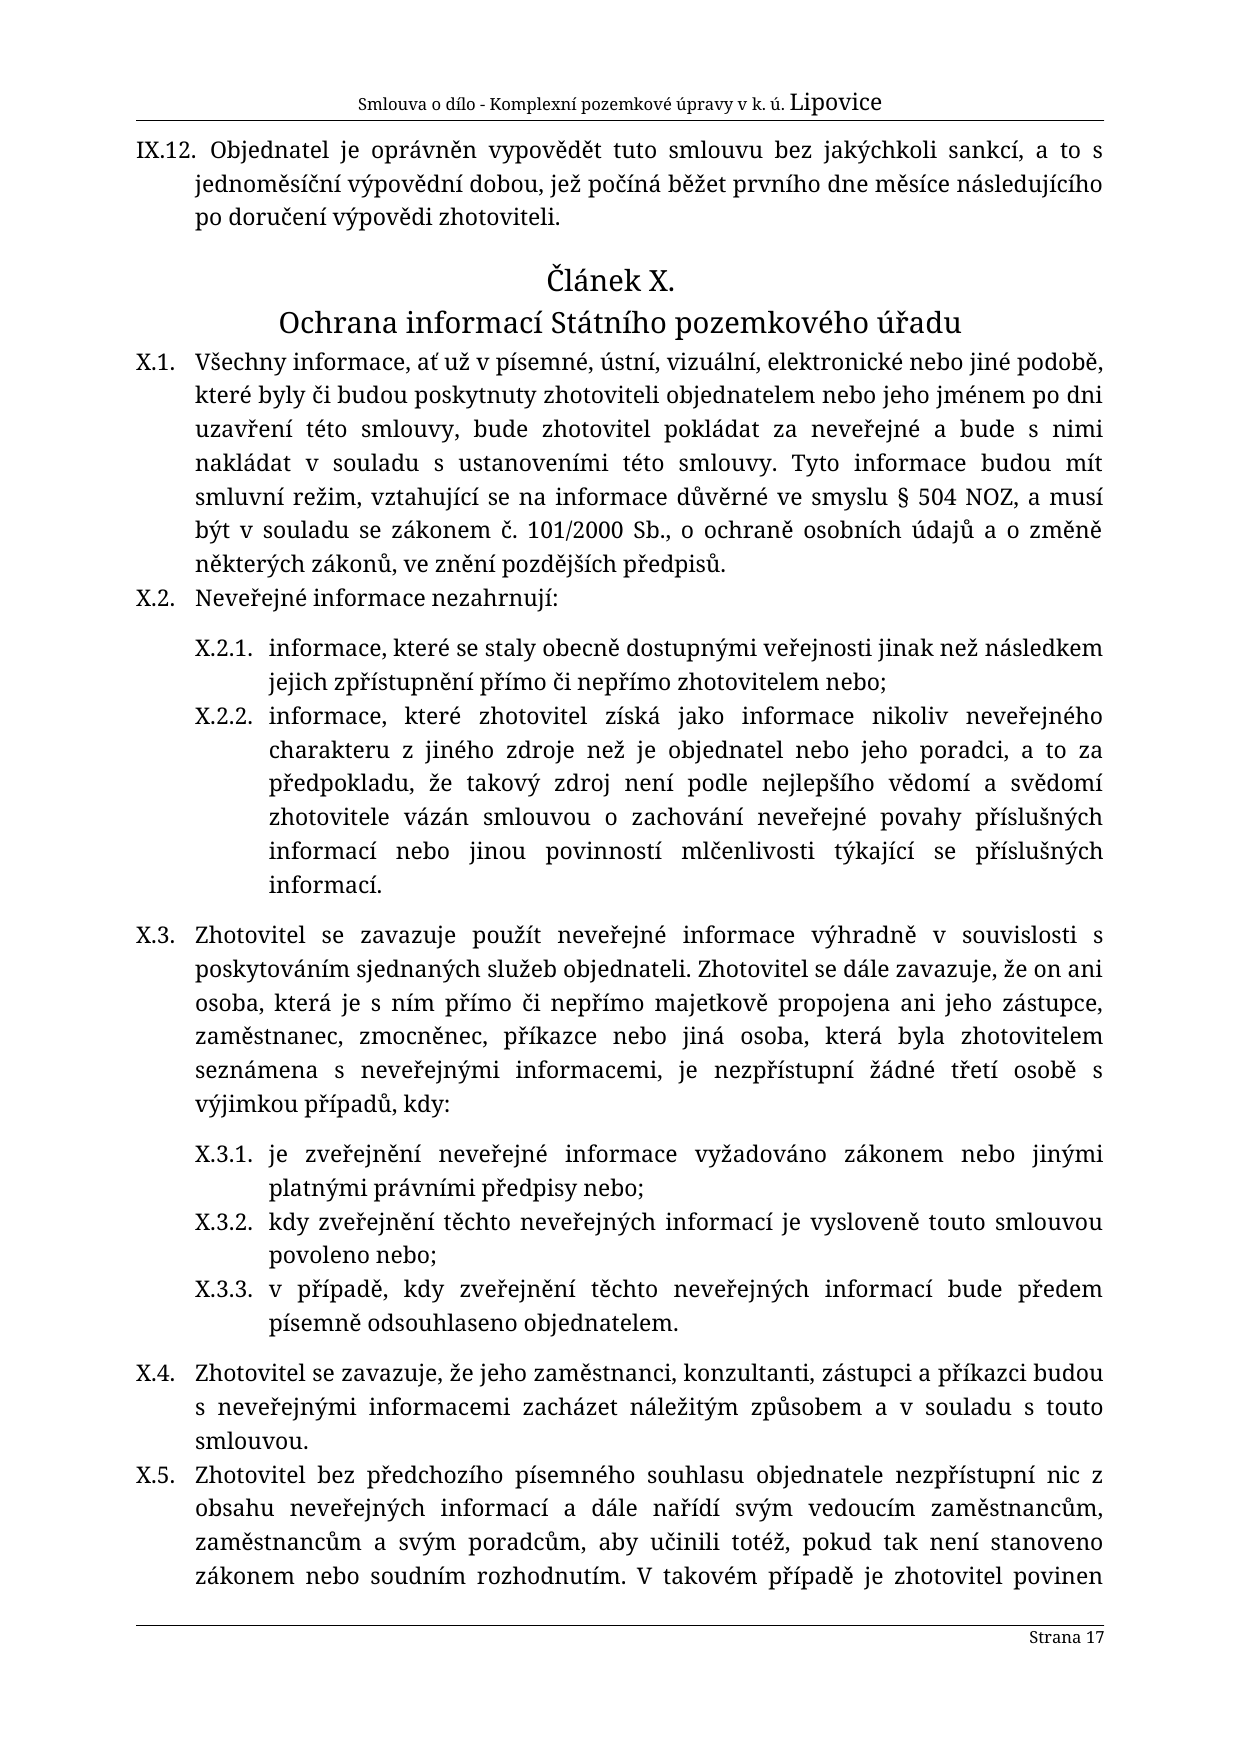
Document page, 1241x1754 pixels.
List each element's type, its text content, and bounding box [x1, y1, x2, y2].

text informace, které zhotovitel získá jako informace nikoliv neveřejného charakteru z jiného zdroje než je objednatel nebo jeho poradci, a to za předpokladu, že takový zdroj není podle nejlepšího vědomí a svědomí zhotovitele vázán smlouvou o zachování neveřejné povahy příslušných informací nebo jinou povinností mlčenlivosti týkající se příslušných informací. [195, 700, 1104, 900]
list Objednatel je oprávněn vypovědět tuto smlouvu bez jakýchkoli sankcí, a to s jednoměsíční výpovědní dobou, jež počíná běžet prvního dne měsíce následujícího po doručení výpovědi zhotoviteli. [136, 134, 1104, 232]
list Zhotovitel se zavazuje použít neveřejné informace výhradně v souvislosti s poskytováním sjednaných služeb objednateli. Zhotovitel se dále zavazuje, že on ani osoba, která je s ním přímo či nepřímo majetkově propojena ani jeho zástupce, zaměstnanec, zmocněnec, příkazce nebo jiná osoba, která byla zhotovitelem seznámena s neveřejnými informacemi, je nezpřístupní žádné třetí osobě s výjimkou případů, kdy: [136, 919, 1104, 1119]
text informace, které se staly obecně dostupnými veřejnosti jinak než následkem jejich zpřístupnění přímo či nepřímo zhotovitelem nebo; [195, 632, 1104, 697]
list Neveřejné informace nezahrnují: [136, 582, 1104, 613]
subtitle Ochrana informací Státního pozemkového úřadu [136, 260, 1104, 342]
list Zhotovitel se zavazuje, že jeho zaměstnanci, konzultanti, zástupci a příkazci budou s neveřejnými informacemi zacházet náležitým způsobem a v souladu s touto smlouvou. [136, 1357, 1104, 1456]
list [136, 1458, 1104, 1591]
text je zveřejnění neveřejné informace vyžadováno zákonem nebo jinými platnými právními předpisy nebo; [195, 1138, 1104, 1203]
list Všechny informace, ať už v písemné, ústní, vizuální, elektronické nebo jiné podobě, které byly či budou poskytnuty zhotoviteli objednatelem nebo jeho jménem po dni uzavření této smlouvy, bude zhotovitel pokládat za neveřejné a bude s nimi nakládat v souladu s ustanoveními této smlouvy. Tyto informace budou mít smluvní režim, vztahující se na informace důvěrné ve smyslu § 504 NOZ, a musí být v souladu se zákonem č. 101/2000 Sb., o ochraně osobních údajů a o změně některých zákonů, ve znění pozdějších předpisů. [136, 346, 1104, 579]
text v případě, kdy zveřejnění těchto neveřejných informací bude předem písemně odsouhlaseno objednatelem. [195, 1273, 1104, 1338]
text kdy zveřejnění těchto neveřejných informací je vysloveně touto smlouvou povoleno nebo; [195, 1206, 1104, 1271]
